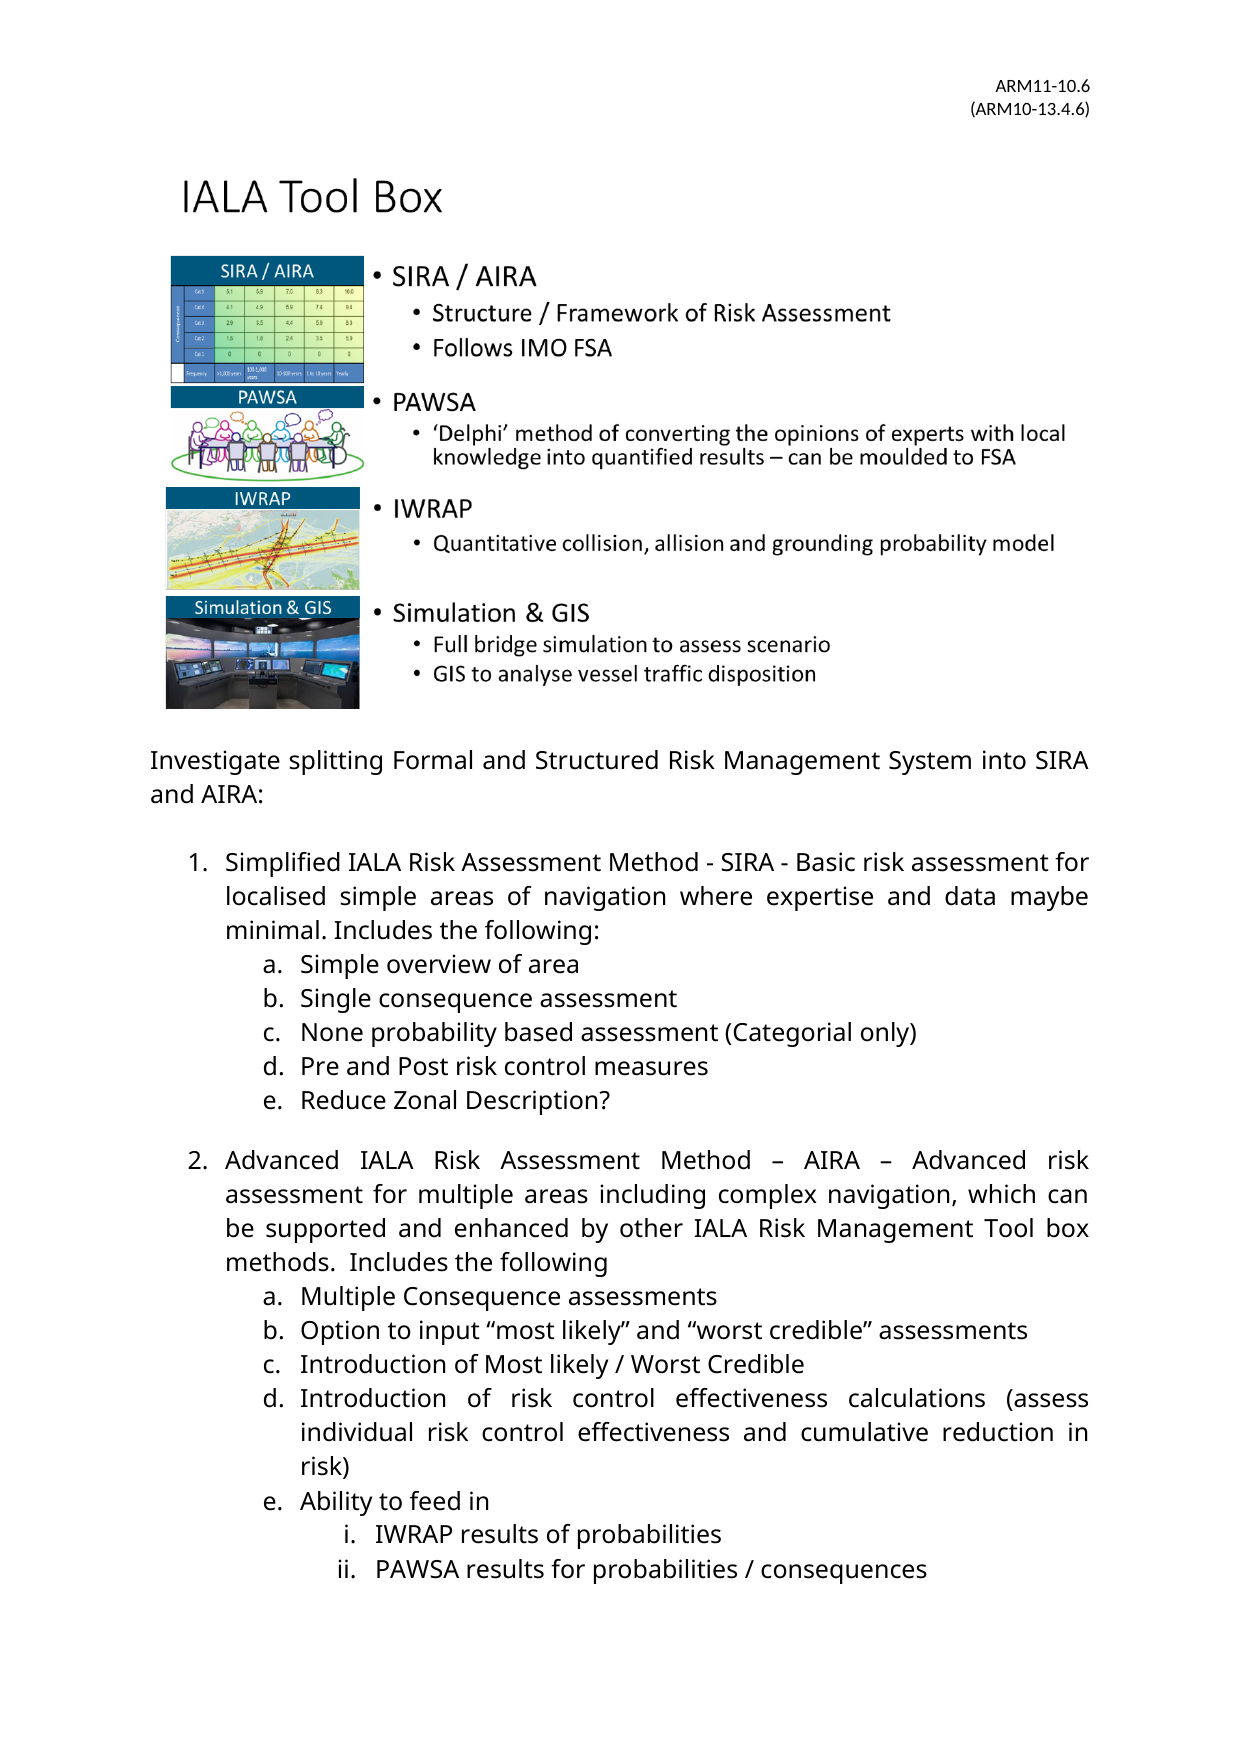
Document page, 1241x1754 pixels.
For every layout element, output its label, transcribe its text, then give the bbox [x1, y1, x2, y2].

list Ability to feed in [262, 1483, 1090, 1517]
list Reduce Zonal Description? [262, 1083, 1090, 1117]
list Pre and Post risk control measures [262, 1049, 1090, 1083]
list Advanced IALA Risk Assessment Method – AIRA – Advanced risk assessment for multiple areas including complex navigation, which can be supported and enhanced by other IALA Risk Management Tool box methods. Includes the following [187, 1142, 1090, 1279]
list Introduction of Most likely / Worst Credible [262, 1347, 1090, 1381]
list Simple overview of area [262, 947, 1090, 981]
list Single consequence assessment [262, 981, 1090, 1015]
list Simplified IALA Risk Assessment Method - SIRA - Basic risk assessment for localised simple areas of navigation where expertise and data maybe minimal. Includes the following: [187, 844, 1090, 947]
list Introduction of risk control effectiveness calculations (assess individual risk control effectiveness and cumulative reduction in risk) [262, 1381, 1090, 1483]
list Multiple Consequence assessments [262, 1279, 1090, 1313]
list PAWSA results for probabilities / consequences [356, 1551, 1090, 1585]
list None probability based assessment (Categorial only) [262, 1015, 1090, 1049]
picture [150, 150, 1095, 709]
list IWRAP results of probabilities [356, 1517, 1090, 1551]
list Option to input “most likely” and “worst credible” assessments [262, 1313, 1090, 1347]
text Investigate splitting Formal and Structured Risk Management System into SIRA and AIRA: [150, 742, 1090, 810]
